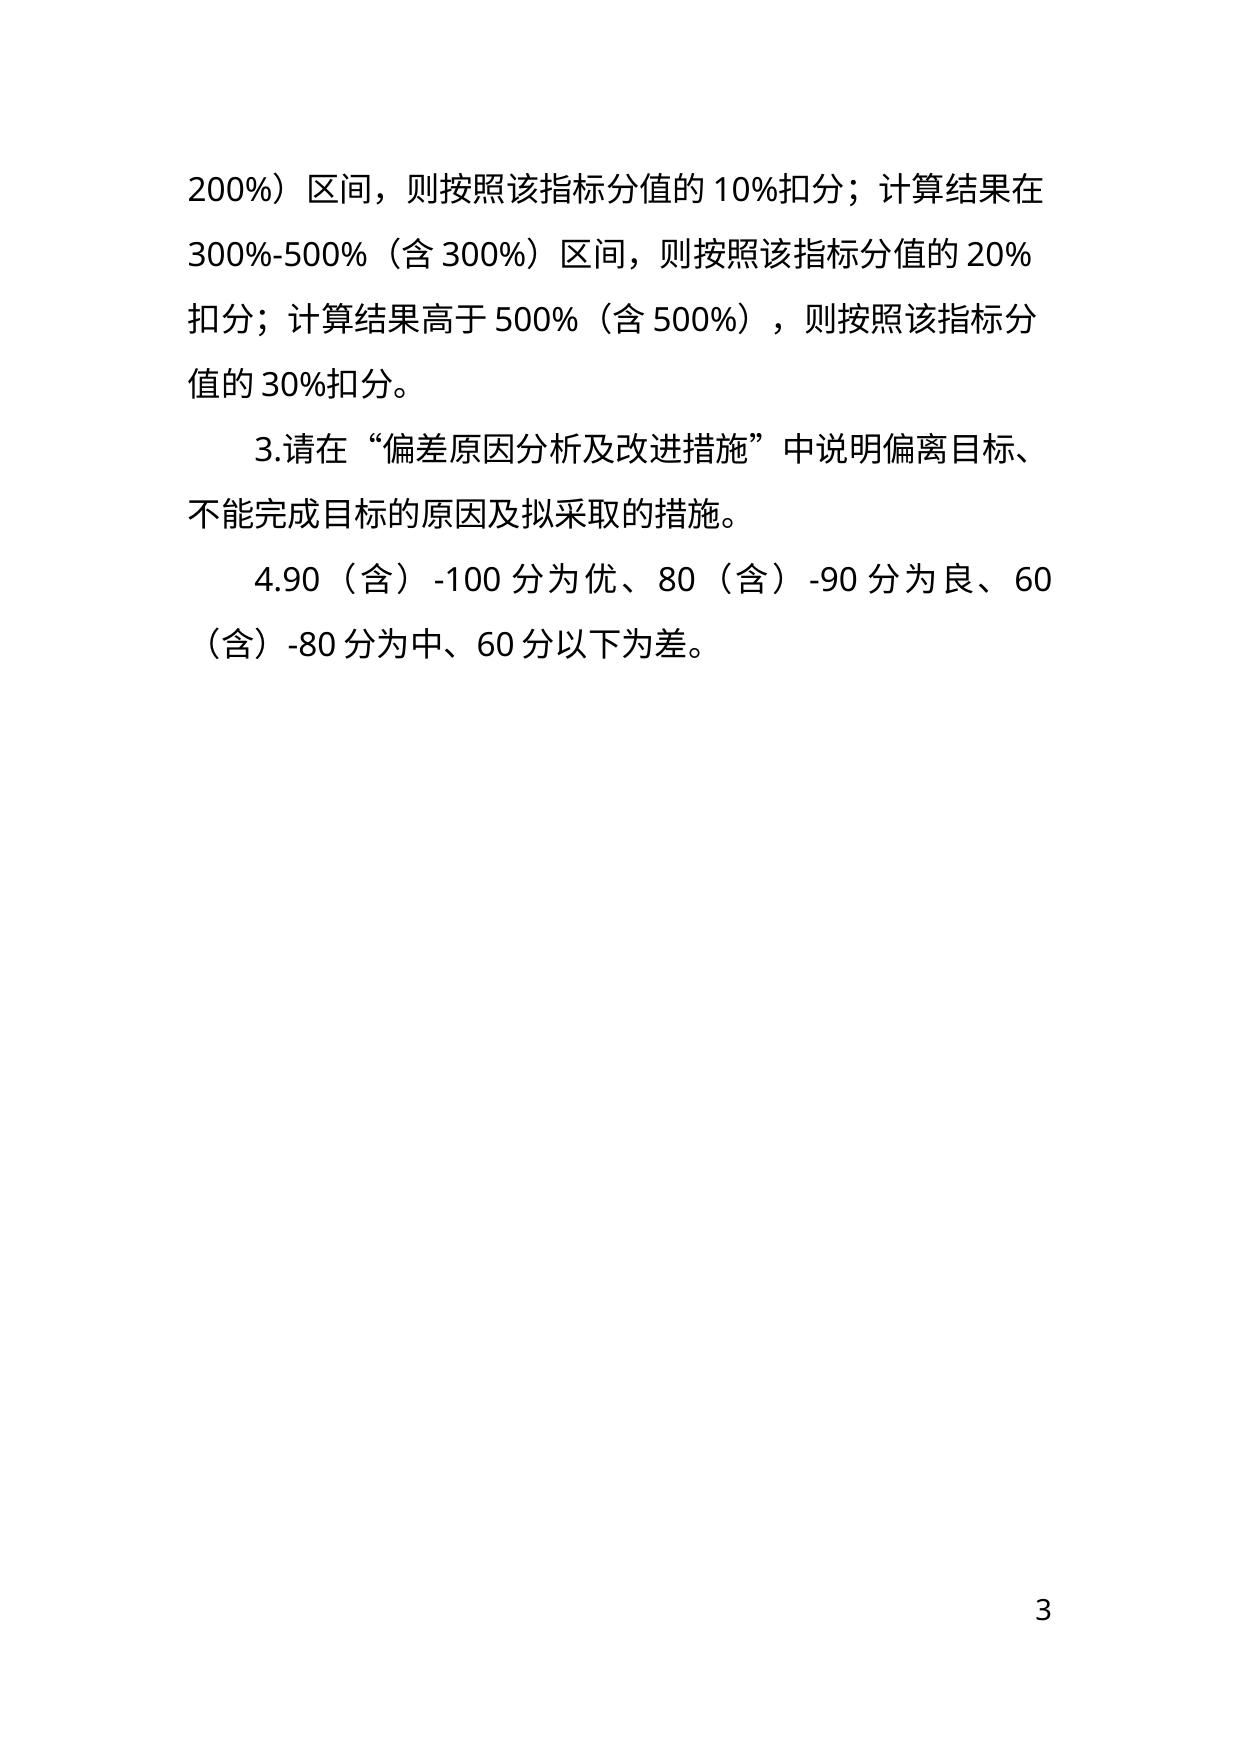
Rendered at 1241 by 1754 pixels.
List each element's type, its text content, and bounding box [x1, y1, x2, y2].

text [187, 155, 1053, 415]
text 4.90（含）-100分为优、80（含）-90分为良、60（含）-80分为中、60分以下为差。 [187, 545, 1053, 675]
text 3.请在“偏差原因分析及改进措施”中说明偏离目标、不能完成目标的原因及拟采取的措施。 [187, 415, 1053, 545]
